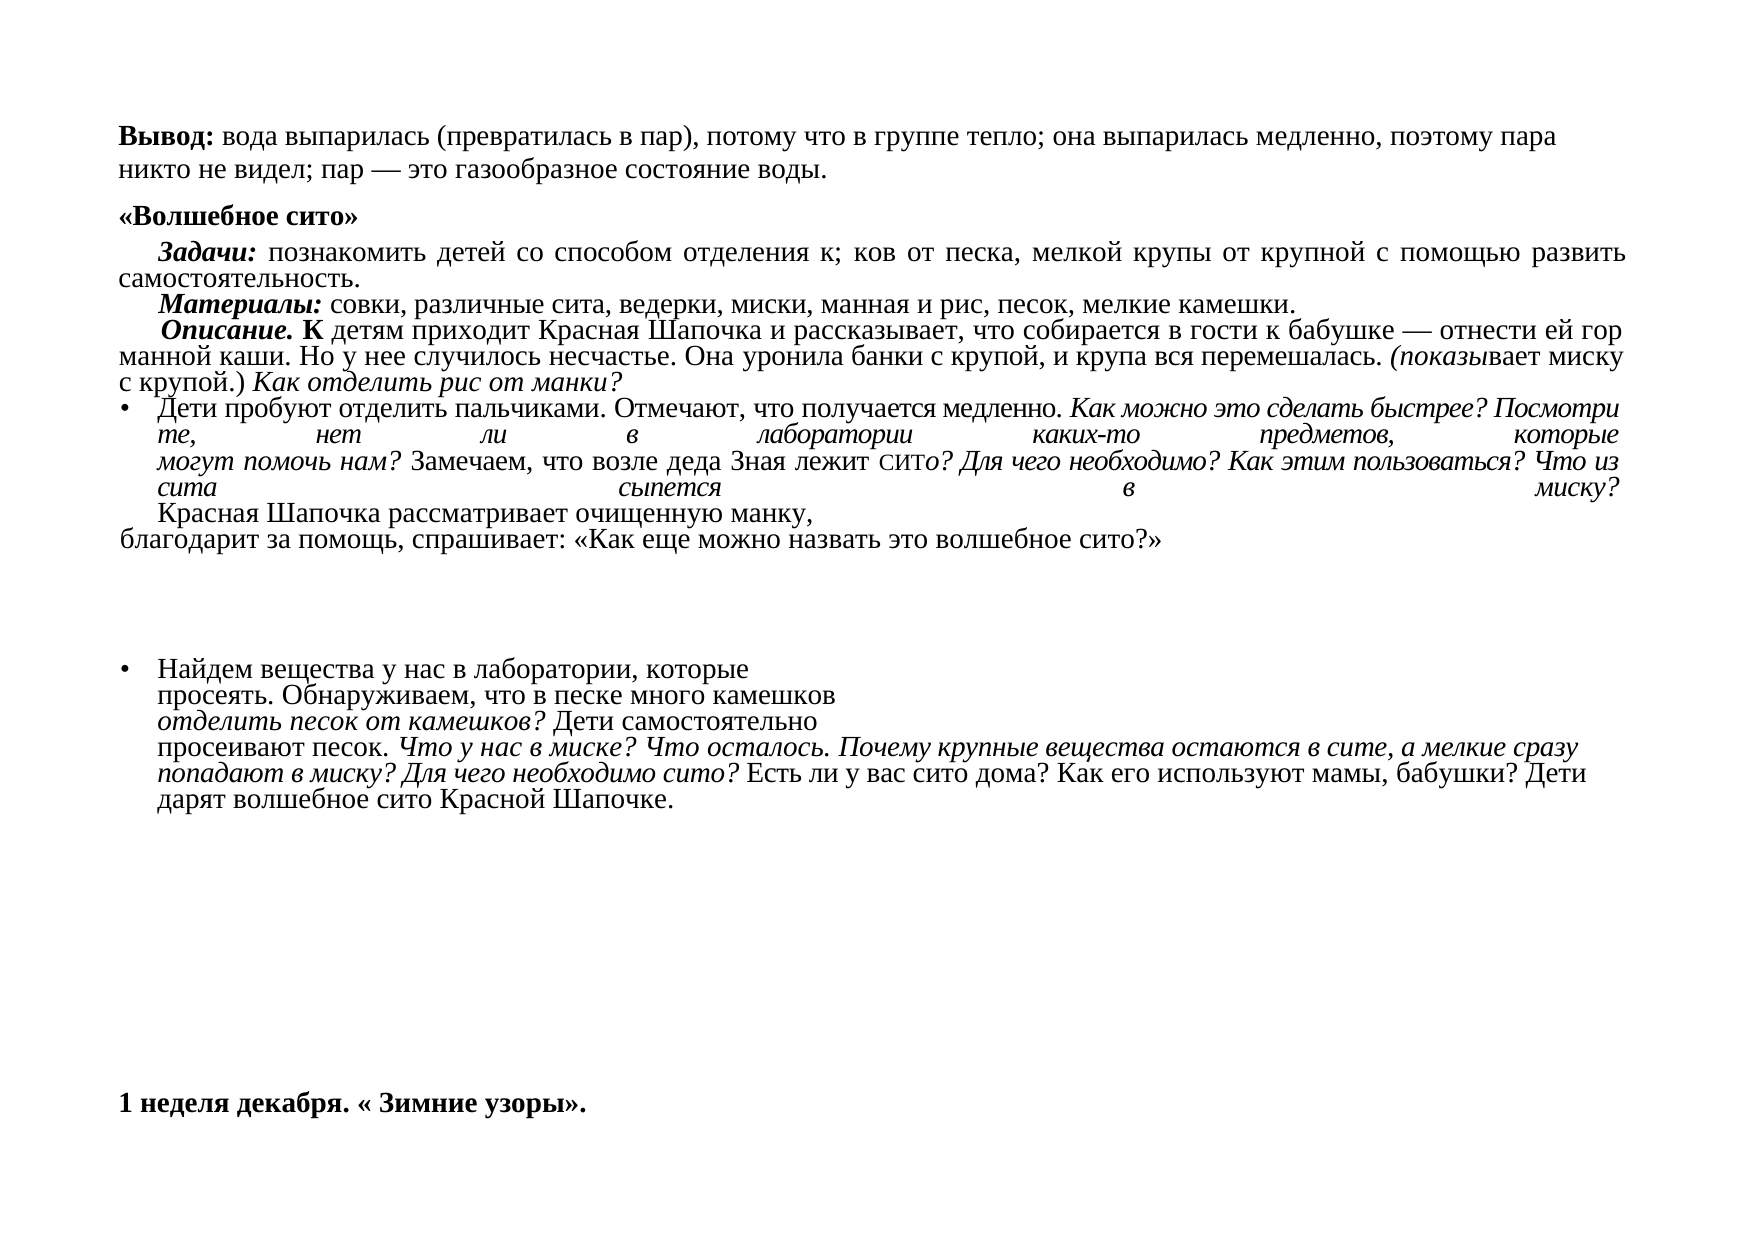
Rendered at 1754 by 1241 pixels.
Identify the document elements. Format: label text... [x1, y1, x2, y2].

text • Найдем вещества у нас в лаборатории, которые просеять. Обнаруживаем, что в песке много камешков отделить песок от камешков? Дети самостоятельно просеивают песок. Что у нас в миске? Что осталось. Почему крупные вещества остаются в сите, а мелкие сразу попадают в миску? Для чего необходимо сито? Есть ли у вас сито дома? Как его используют мамы, бабушки? Дети дарят волшебное сито Красной Шапочке. [119, 657, 1636, 814]
text Задачи: познакомить детей со способом отделения к; ков от песка, мелкой крупы от крупной с помощью развить самостоятельность. [118, 241, 1627, 293]
text благодарит за помощь, спрашивает: «Как еще можно назвать это волшебное сито?» [119, 527, 1636, 553]
text «Волшебное сито» [118, 198, 1636, 231]
text Материалы: совки, различные сита, ведерки, миски, манная и рис, песок, мелкие камешки. [119, 293, 1623, 319]
text 1 неделя декабря. « Зимние узоры». [118, 1085, 1636, 1118]
text Вывод: вода выпарилась (превратилась в пар), потому что в группе тепло; она выпарилась медленно, поэтому пара никто не видел; пар — это газообразное состояние воды. [118, 118, 1636, 185]
text • Дети пробуют отделить пальчиками. Отмечают, что получается медленно. Как можно это сделать быстрее? Посмотри те, нет ли в лаборатории каких-то предметов, которые могут помочь нам? Замечаем, что возле деда Зная лежит cито? Для чего необходимо? Как этим пользоваться? Что из сита сыпется в миску? Красная Шапочка рассматривает очищенную манку, [119, 397, 1620, 527]
text Описание. К детям приходит Красная Шапочка и рассказывает, что собирается в гости к бабушке — отнести ей гор манной каши. Но у нее случилось несчастье. Она уронила банки с крупой, и крупа вся перемешалась. (показывает миску с крупой.) Как отделить рис от манки? [119, 319, 1624, 397]
